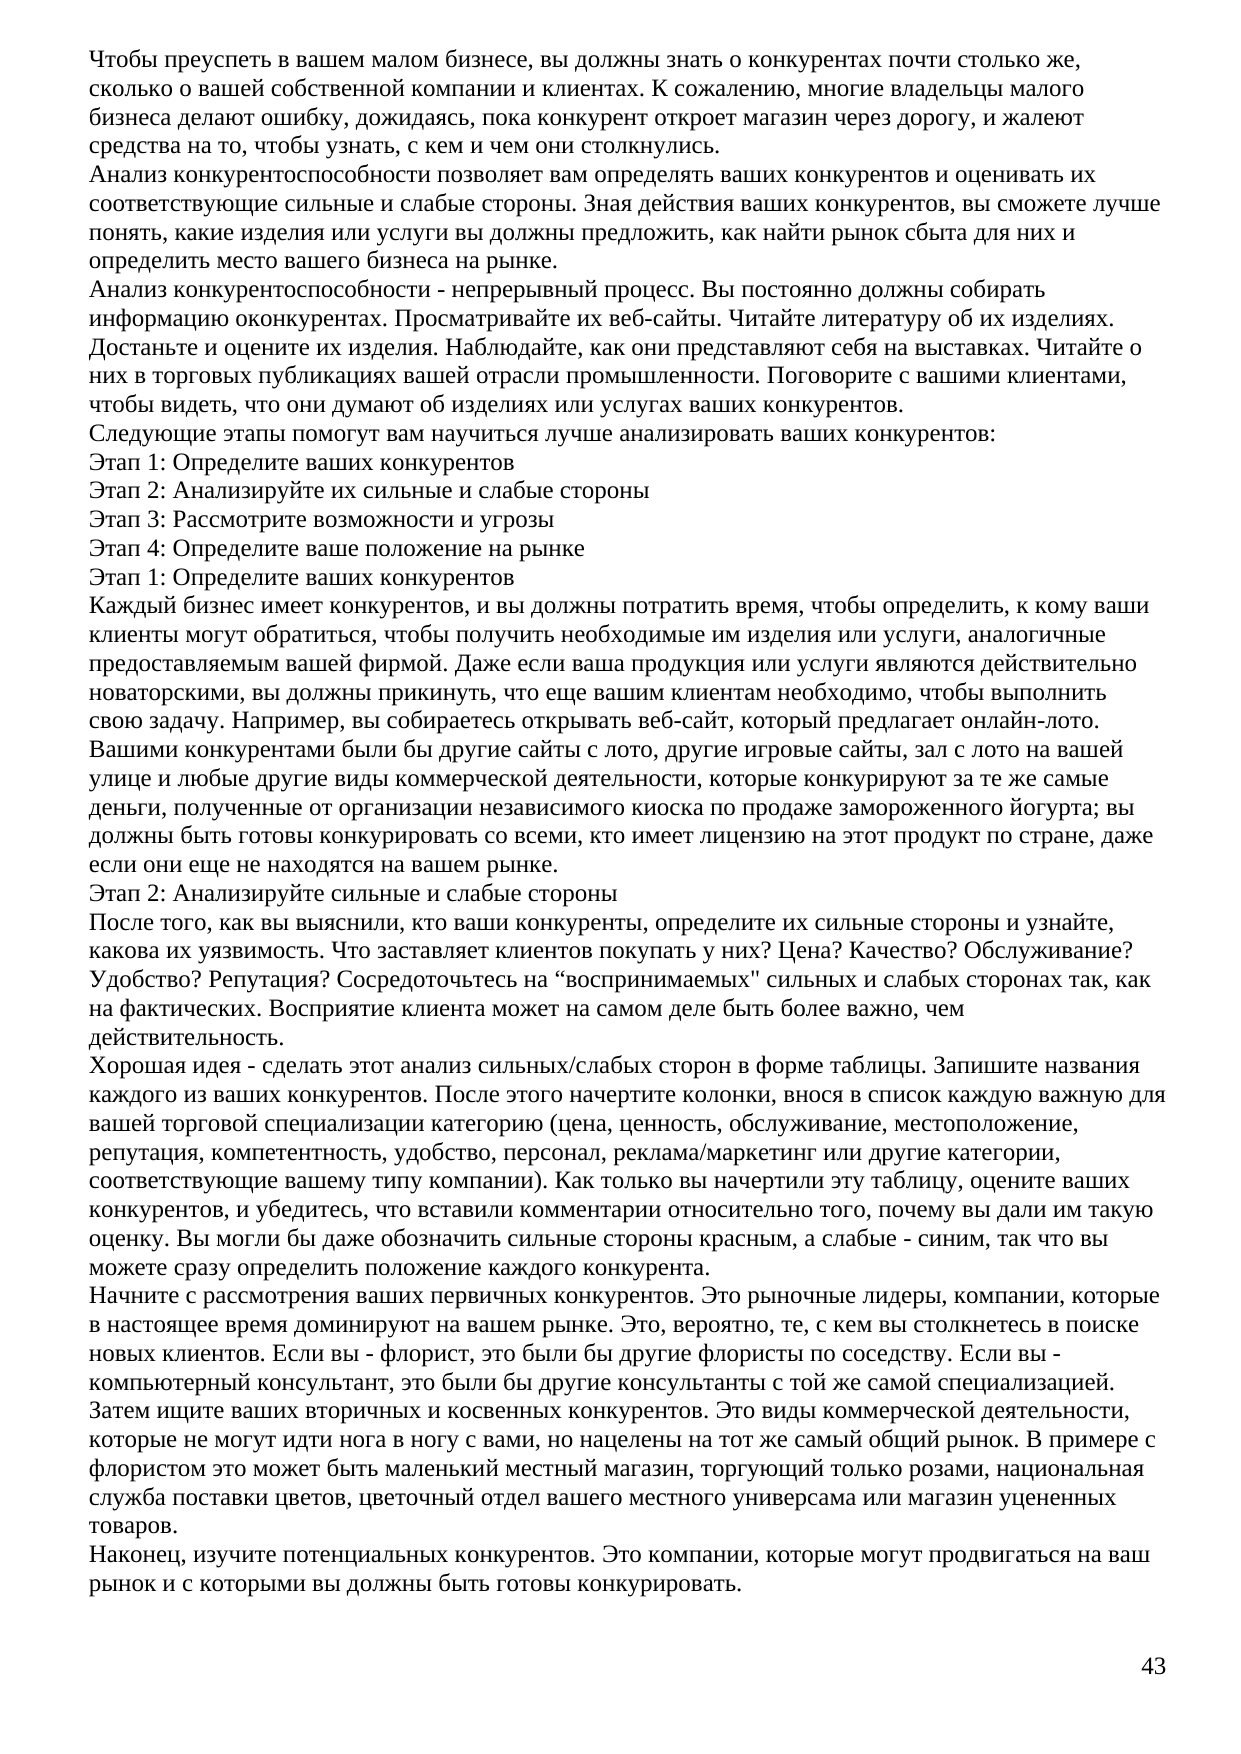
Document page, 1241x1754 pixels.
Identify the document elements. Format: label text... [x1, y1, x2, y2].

text Этап 2: Анализируйте их сильные и слабые стороны [89, 476, 1166, 504]
text Затем ищите ваших вторичных и косвенных конкурентов. Это виды коммерческой деятельности, которые не могут идти нога в ногу с вами, но нацелены на тот же самый общий рынок. В примере с флористом это может быть маленький местный магазин, торгующий только розами, национальная служба поставки цветов, цветочный отдел вашего местного универсама или магазин уцененных товаров. [89, 1396, 1166, 1539]
text Этап 1: Определите ваших конкурентов [89, 447, 1166, 476]
text Анализ конкурентоспособности позволяет вам определять ваших конкурентов и оценивать их соответствующие сильные и слабые стороны. Зная действия ваших конкурентов, вы сможете лучше понять, какие изделия или услуги вы должны предложить, как найти рынок сбыта для них и определить место вашего бизнеса на рынке. [89, 159, 1166, 274]
text Наконец, изучите потенциальных конкурентов. Это компании, которые могут продвигаться на ваш рынок и с которыми вы должны быть готовы конкурировать. [89, 1539, 1166, 1597]
text Каждый бизнес имеет конкурентов, и вы должны потратить время, чтобы определить, к кому ваши клиенты могут обратиться, чтобы получить необходимые им изделия или услуги, аналогичные предоставляемым вашей фирмой. Даже если ваша продукция или услуги являются действительно новаторскими, вы должны прикинуть, что еще вашим клиентам необходимо, чтобы выполнить свою задачу. Например, вы собираетесь открывать веб-сайт, который предлагает онлайн-лото. Вашими конкурентами были бы другие сайты с лото, другие игровые сайты, зал с лото на вашей улице и любые другие виды коммерческой деятельности, которые конкурируют за те же самые деньги, полученные от организации независимого киоска по продаже замороженного йогурта; вы должны быть готовы конкурировать со всеми, кто имеет лицензию на этот продукт по стране, даже если они еще не находятся на вашем рынке. [89, 591, 1166, 878]
text Чтобы преуспеть в вашем малом бизнесе, вы должны знать о конкурентах почти столько же, сколько о вашей собственной компании и клиентах. К сожалению, многие владельцы малого бизнеса делают ошибку, дожидаясь, пока конкурент откроет магазин через дорогу, и жалеют средства на то, чтобы узнать, с кем и чем они столкнулись. [89, 44, 1166, 159]
text Этап 3: Рассмотрите возможности и угрозы [89, 504, 1166, 533]
text После того, как вы выяснили, кто ваши конкуренты, определите их сильные стороны и узнайте, какова их уязвимость. Что заставляет клиентов покупать у них? Цена? Качество? Обслуживание? Удобство? Репутация? Сосредоточьтесь на “воспринимаемых" сильных и слабых сторонах так, как на фактических. Восприятие клиента может на самом деле быть более важно, чем действительность. [89, 907, 1166, 1051]
text Хорошая идея - сделать этот анализ сильных/слабых сторон в форме таблицы. Запишите названия каждого из ваших конкурентов. После этого начертите колонки, внося в список каждую важную для вашей торговой специализации категорию (цена, ценность, обслуживание, местоположение, репутация, компетентность, удобство, персонал, реклама/маркетинг или другие категории, соответствующие вашему типу компании). Как только вы начертили эту таблицу, оцените ваших конкурентов, и убедитесь, что вставили комментарии относительно того, почему вы дали им такую оценку. Вы могли бы даже обозначить сильные стороны красным, а слабые - синим, так что вы можете сразу определить положение каждого конкурента. [89, 1051, 1166, 1281]
text Этап 2: Анализируйте сильные и слабые стороны [89, 878, 1166, 907]
text Анализ конкурентоспособности - непрерывный процесс. Вы постоянно должны собирать информацию оконкурентах. Просматривайте их веб-сайты. Читайте литературу об их изделиях. Достаньте и оцените их изделия. Наблюдайте, как они представляют себя на выставках. Читайте о них в торговых публикациях вашей отрасли промышленности. Поговорите с вашими клиентами, чтобы видеть, что они думают об изделиях или услугах ваших конкурентов. [89, 274, 1166, 418]
text Этап 1: Определите ваших конкурентов [89, 562, 1166, 591]
text Начните с рассмотрения ваших первичных конкурентов. Это рыночные лидеры, компании, которые в настоящее время доминируют на вашем рынке. Это, вероятно, те, с кем вы столкнетесь в поиске новых клиентов. Если вы - флорист, это были бы другие флористы по соседству. Если вы - компьютерный консультант, это были бы другие консультанты с той же самой специализацией. [89, 1281, 1166, 1396]
text Следующие этапы помогут вам научиться лучше анализировать ваших конкурентов: [89, 418, 1166, 447]
text Этап 4: Определите ваше положение на рынке [89, 533, 1166, 562]
